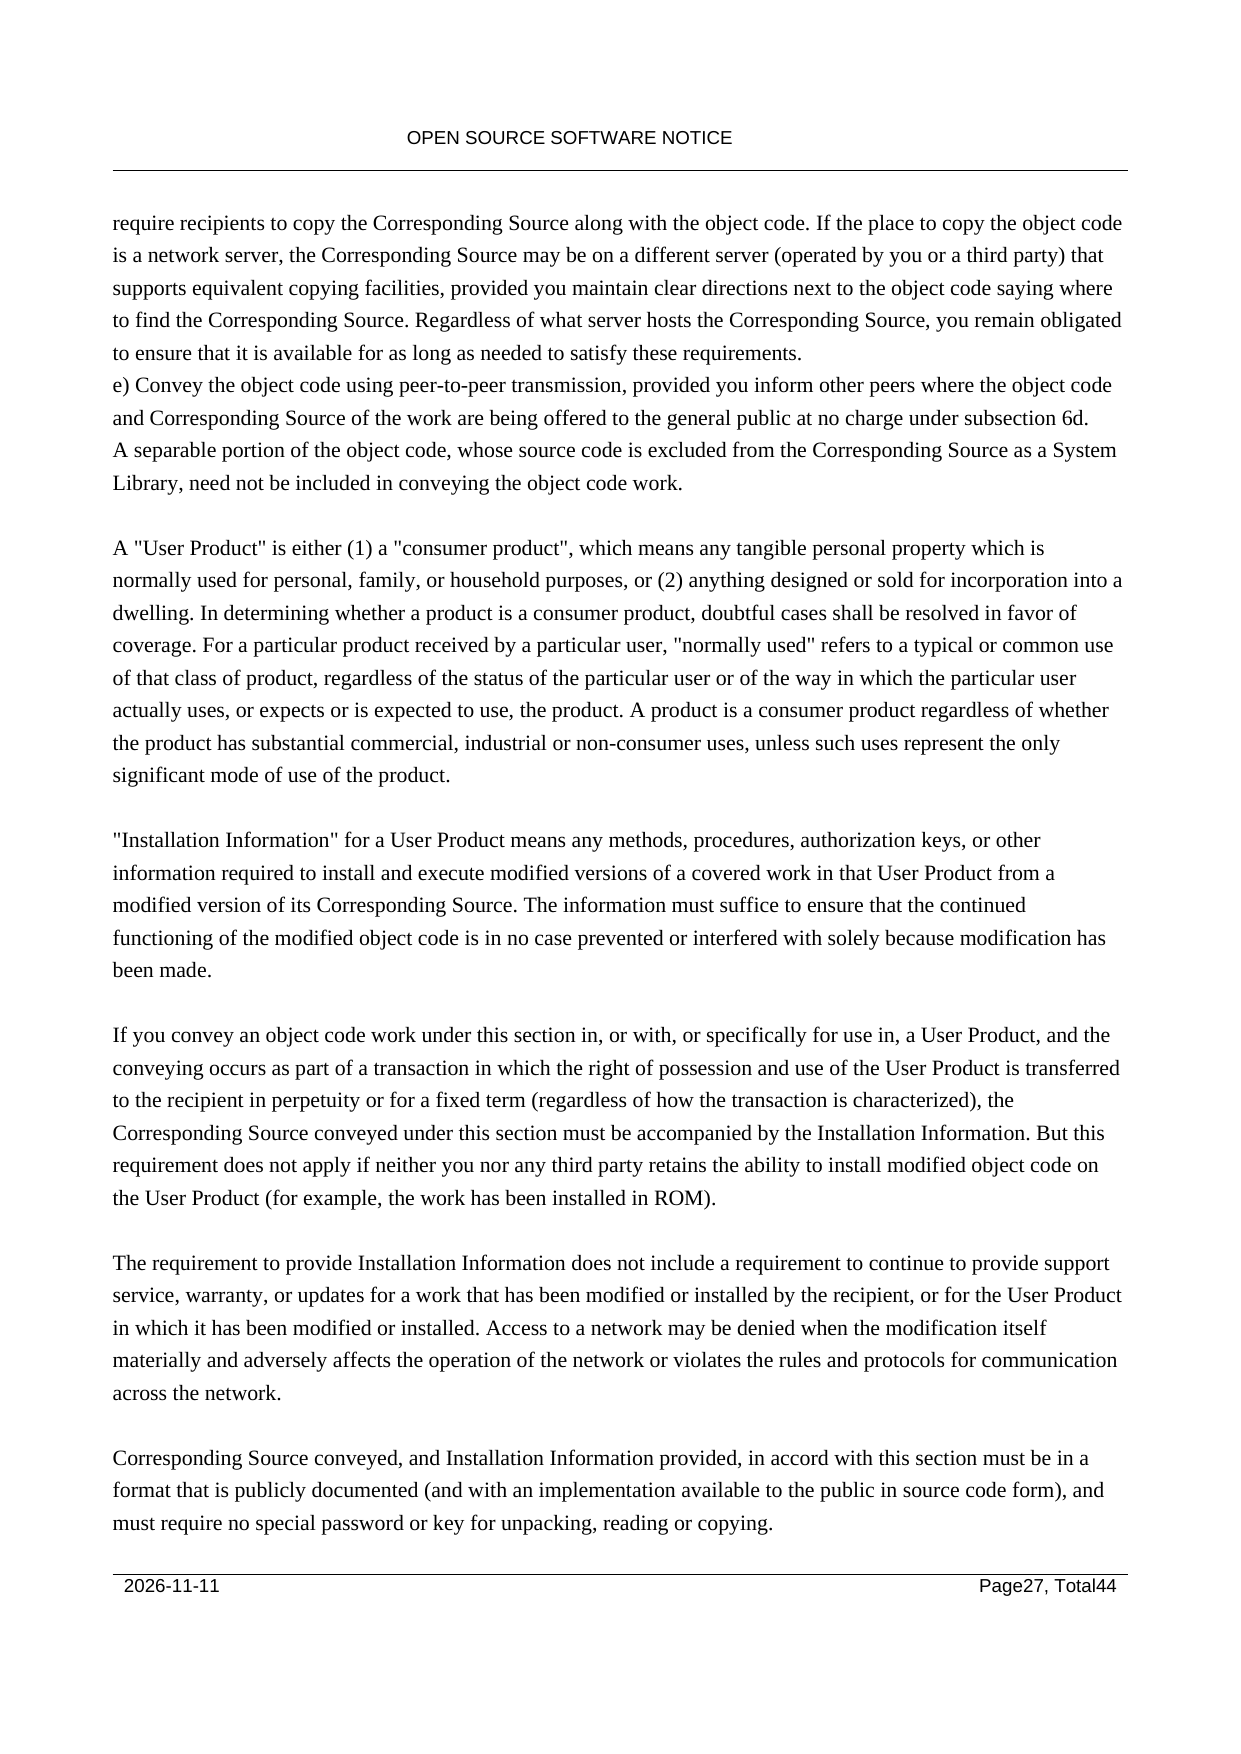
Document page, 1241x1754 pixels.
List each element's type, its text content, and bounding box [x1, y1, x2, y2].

text A separable portion of the object code, whose source code is excluded from the Corresponding Source as a System Library, need not be included in conveying the object code work. [112, 434, 1128, 499]
text A "User Product" is either (1) a "consumer product", which means any tangible personal property which is normally used for personal, family, or household purposes, or (2) anything designed or sold for incorporation into a dwelling. In determining whether a product is a consumer product, doubtful cases shall be resolved in favor of coverage. For a particular product received by a particular user, "normally used" refers to a typical or common use of that class of product, regardless of the status of the particular user or of the way in which the particular user actually uses, or expects or is expected to use, the product. A product is a consumer product regardless of whether the product has substantial commercial, industrial or non-consumer uses, unless such uses represent the only significant mode of use of the product. [112, 531, 1128, 791]
text e) Convey the object code using peer-to-peer transmission, provided you inform other peers where the object code and Corresponding Source of the work are being offered to the general public at no charge under subsection 6d. [112, 369, 1128, 434]
text The requirement to provide Installation Information does not include a requirement to continue to provide support service, warranty, or updates for a work that has been modified or installed by the recipient, or for the User Product in which it has been modified or installed. Access to a network may be denied when the modification itself materially and adversely affects the operation of the network or violates the rules and protocols for communication across the network. [112, 1246, 1128, 1409]
text If you convey an object code work under this section in, or with, or specifically for use in, a User Product, and the conveying occurs as part of a transaction in which the right of possession and use of the User Product is transferred to the recipient in perpetuity or for a fixed term (regardless of how the transaction is characterized), the Corresponding Source conveyed under this section must be accompanied by the Installation Information. But this requirement does not apply if neither you nor any third party retains the ability to install modified object code on the User Product (for example, the work has been installed in ROM). [112, 1019, 1128, 1214]
text Corresponding Source conveyed, and Installation Information provided, in accord with this section must be in a format that is publicly documented (and with an implementation available to the public in source code form), and must require no special password or key for unpacking, reading or copying. [112, 1441, 1128, 1539]
text "Installation Information" for a User Product means any methods, procedures, authorization keys, or other information required to install and execute modified versions of a covered work in that User Product from a modified version of its Corresponding Source. The information must suffice to ensure that the continued functioning of the modified object code is in no case prevented or interfered with solely because modification has been made. [112, 824, 1128, 986]
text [112, 206, 1128, 369]
